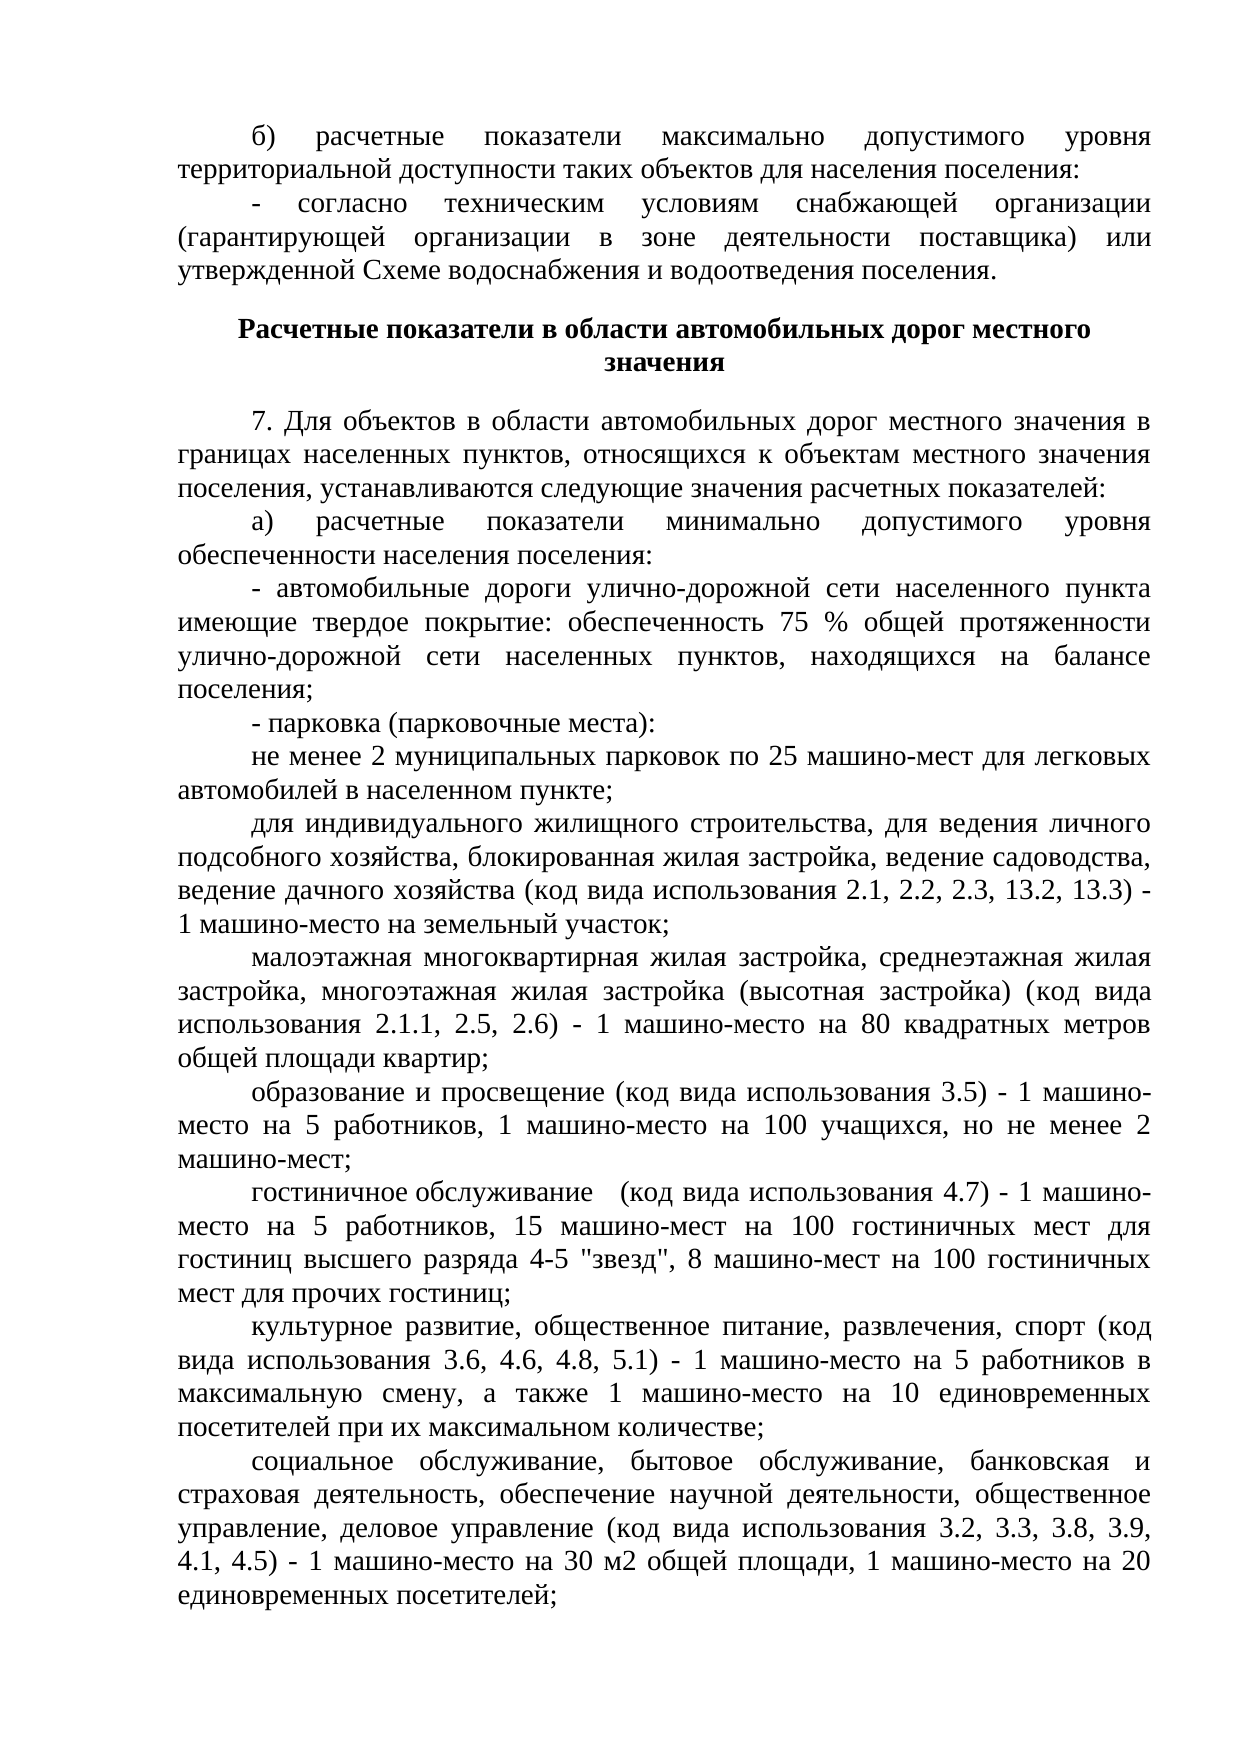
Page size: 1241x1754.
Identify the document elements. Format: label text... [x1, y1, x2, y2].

text 7. Для объектов в области автомобильных дорог местного значения в границах населенных пунктов, относящихся к объектам местного значения поселения, устанавливаются следующие значения расчетных показателей: [177, 403, 1152, 503]
text а) расчетные показатели минимально допустимого уровня обеспеченности населения поселения: [177, 503, 1152, 571]
text малоэтажная многоквартирная жилая застройка, среднеэтажная жилая застройка, многоэтажная жилая застройка (высотная застройка) (код вида использования 2.1.1, 2.5, 2.6) - 1 машино-место на 80 квадратных метров общей площади квартир; [177, 939, 1152, 1074]
text гостиничное обслуживание (код вида использования 4.7) - 1 машино-место на 5 работников, 15 машино-мест на 100 гостиничных мест для гостиниц высшего разряда 4-5 "звезд", 8 машино-мест на 100 гостиничных мест для прочих гостиниц; [177, 1174, 1152, 1308]
text образование и просвещение (код вида использования 3.5) - 1 машино-место на 5 работников, 1 машино-место на 100 учащихся, но не менее 2 машино-мест; [177, 1074, 1152, 1174]
subtitle Расчетные показатели в области автомобильных дорог местного значения [177, 311, 1152, 378]
text б) расчетные показатели максимально допустимого уровня территориальной доступности таких объектов для населения поселения: [177, 118, 1152, 185]
text - парковка (парковочные места): [177, 705, 1152, 738]
text культурное развитие, общественное питание, развлечения, спорт (код вида использования 3.6, 4.6, 4.8, 5.1) - 1 машино-место на 5 работников в максимальную смену, а также 1 машино-место на 10 единовременных посетителей при их максимальном количестве; [177, 1308, 1152, 1443]
text социальное обслуживание, бытовое обслуживание, банковская и страховая деятельность, обеспечение научной деятельности, общественное управление, деловое управление (код вида использования 3.2, 3.3, 3.8, 3.9, 4.1, 4.5) - 1 машино-место на 30 м2 общей площади, 1 машино-место на 20 единовременных посетителей; [177, 1443, 1152, 1610]
text - автомобильные дороги улично-дорожной сети населенного пункта имеющие твердое покрытие: обеспеченность 75 % общей протяженности улично-дорожной сети населенных пунктов, находящихся на балансе поселения; [177, 571, 1152, 705]
text не менее 2 муниципальных парковок по 25 машино-мест для легковых автомобилей в населенном пункте; [177, 738, 1152, 805]
text для индивидуального жилищного строительства, для ведения личного подсобного хозяйства, блокированная жилая застройка, ведение садоводства, ведение дачного хозяйства (код вида использования 2.1, 2.2, 2.3, 13.2, 13.3) - 1 машино-место на земельный участок; [177, 805, 1152, 939]
